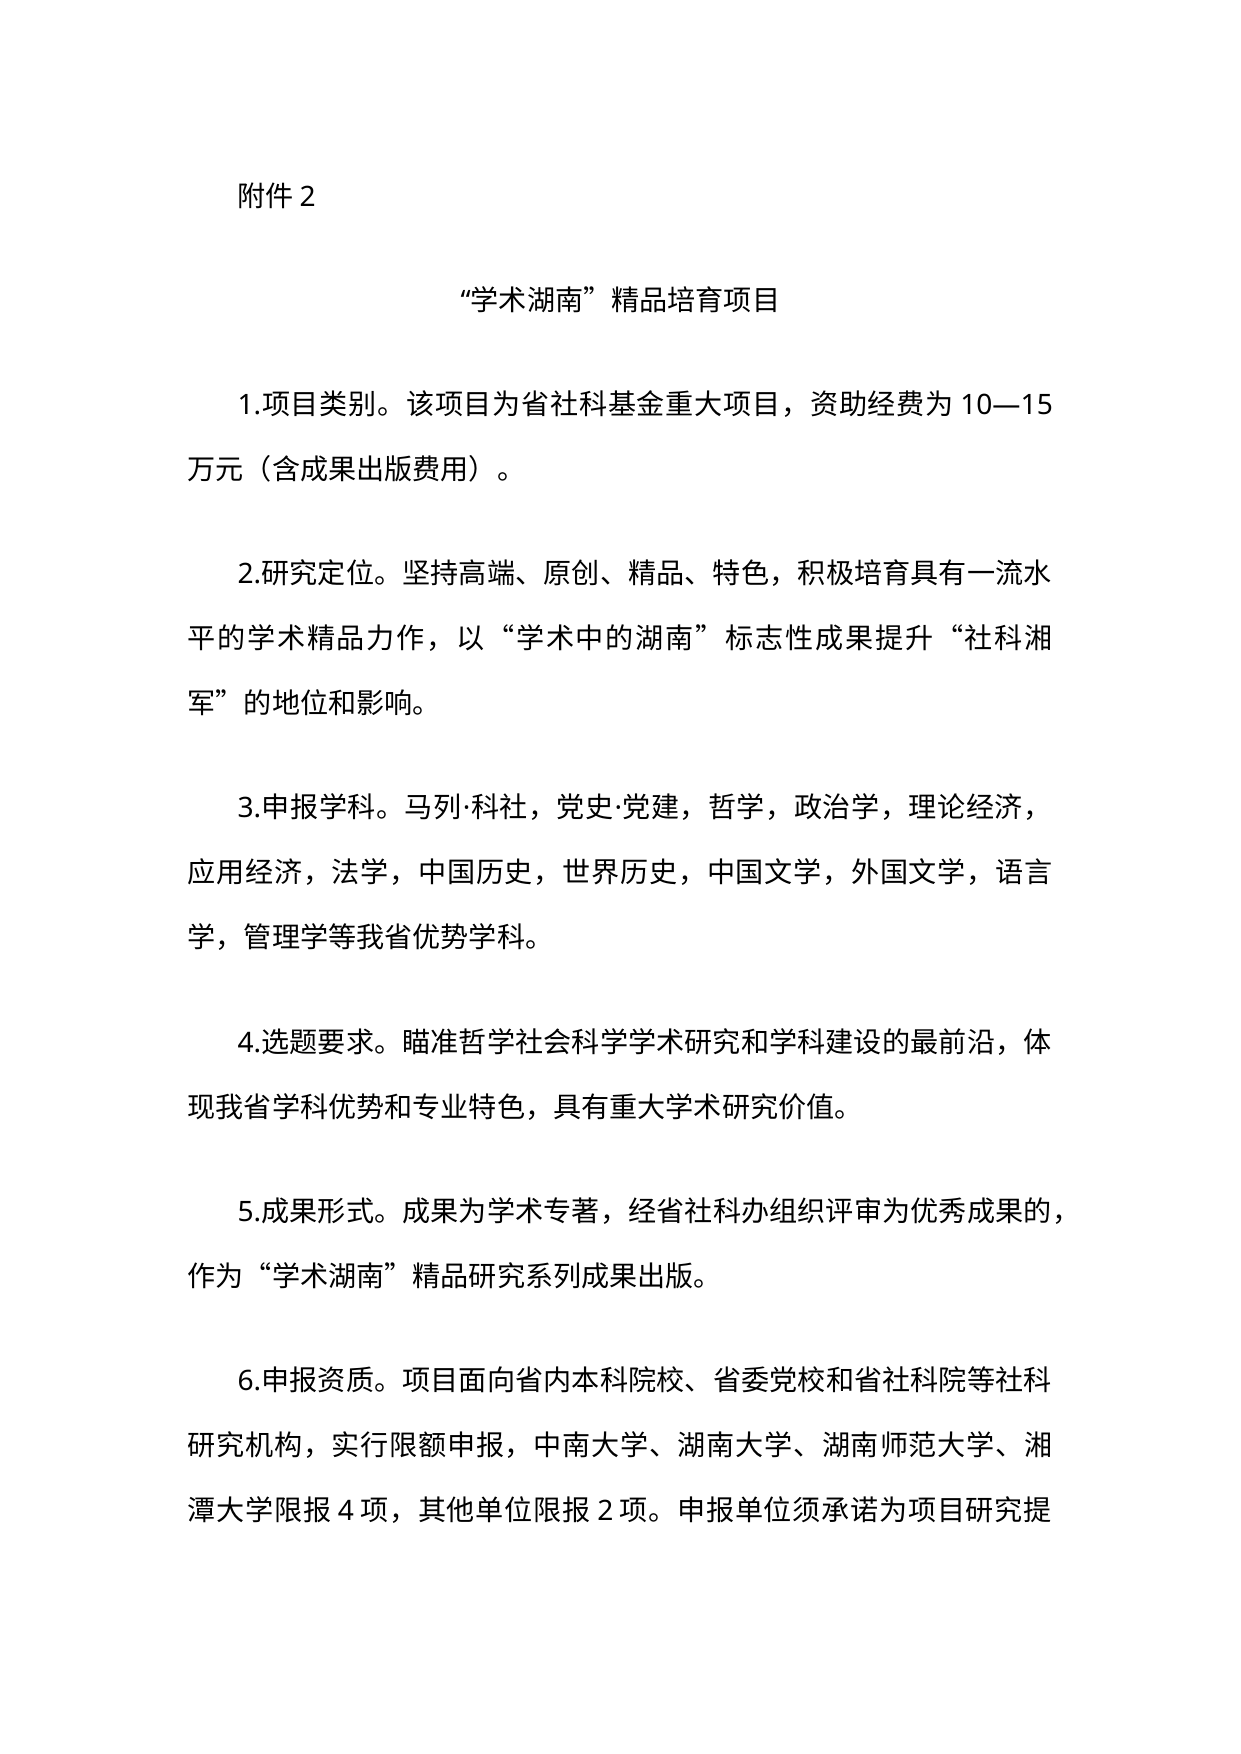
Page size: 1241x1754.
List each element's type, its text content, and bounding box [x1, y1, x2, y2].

text 附件2 [187, 162, 1053, 227]
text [187, 1345, 1053, 1540]
text 3.申报学科。马列·科社，党史·党建，哲学，政治学，理论经济，应用经济，法学，中国历史，世界历史，中国文学，外国文学，语言学，管理学等我省优势学科。 [187, 773, 1053, 968]
text 2.研究定位。坚持高端、原创、精品、特色，积极培育具有一流水平的学术精品力作，以“学术中的湖南”标志性成果提升“社科湘军”的地位和影响。 [187, 539, 1053, 734]
text 4.选题要求。瞄准哲学社会科学学术研究和学科建设的最前沿，体现我省学科优势和专业特色，具有重大学术研究价值。 [187, 1007, 1053, 1137]
text “学术湖南”精品培育项目 [187, 266, 1053, 331]
text 1.项目类别。该项目为省社科基金重大项目，资助经费为10—15万元（含成果出版费用）。 [187, 370, 1053, 500]
text 5.成果形式。成果为学术专著，经省社科办组织评审为优秀成果的，作为“学术湖南”精品研究系列成果出版。 [187, 1176, 1053, 1306]
